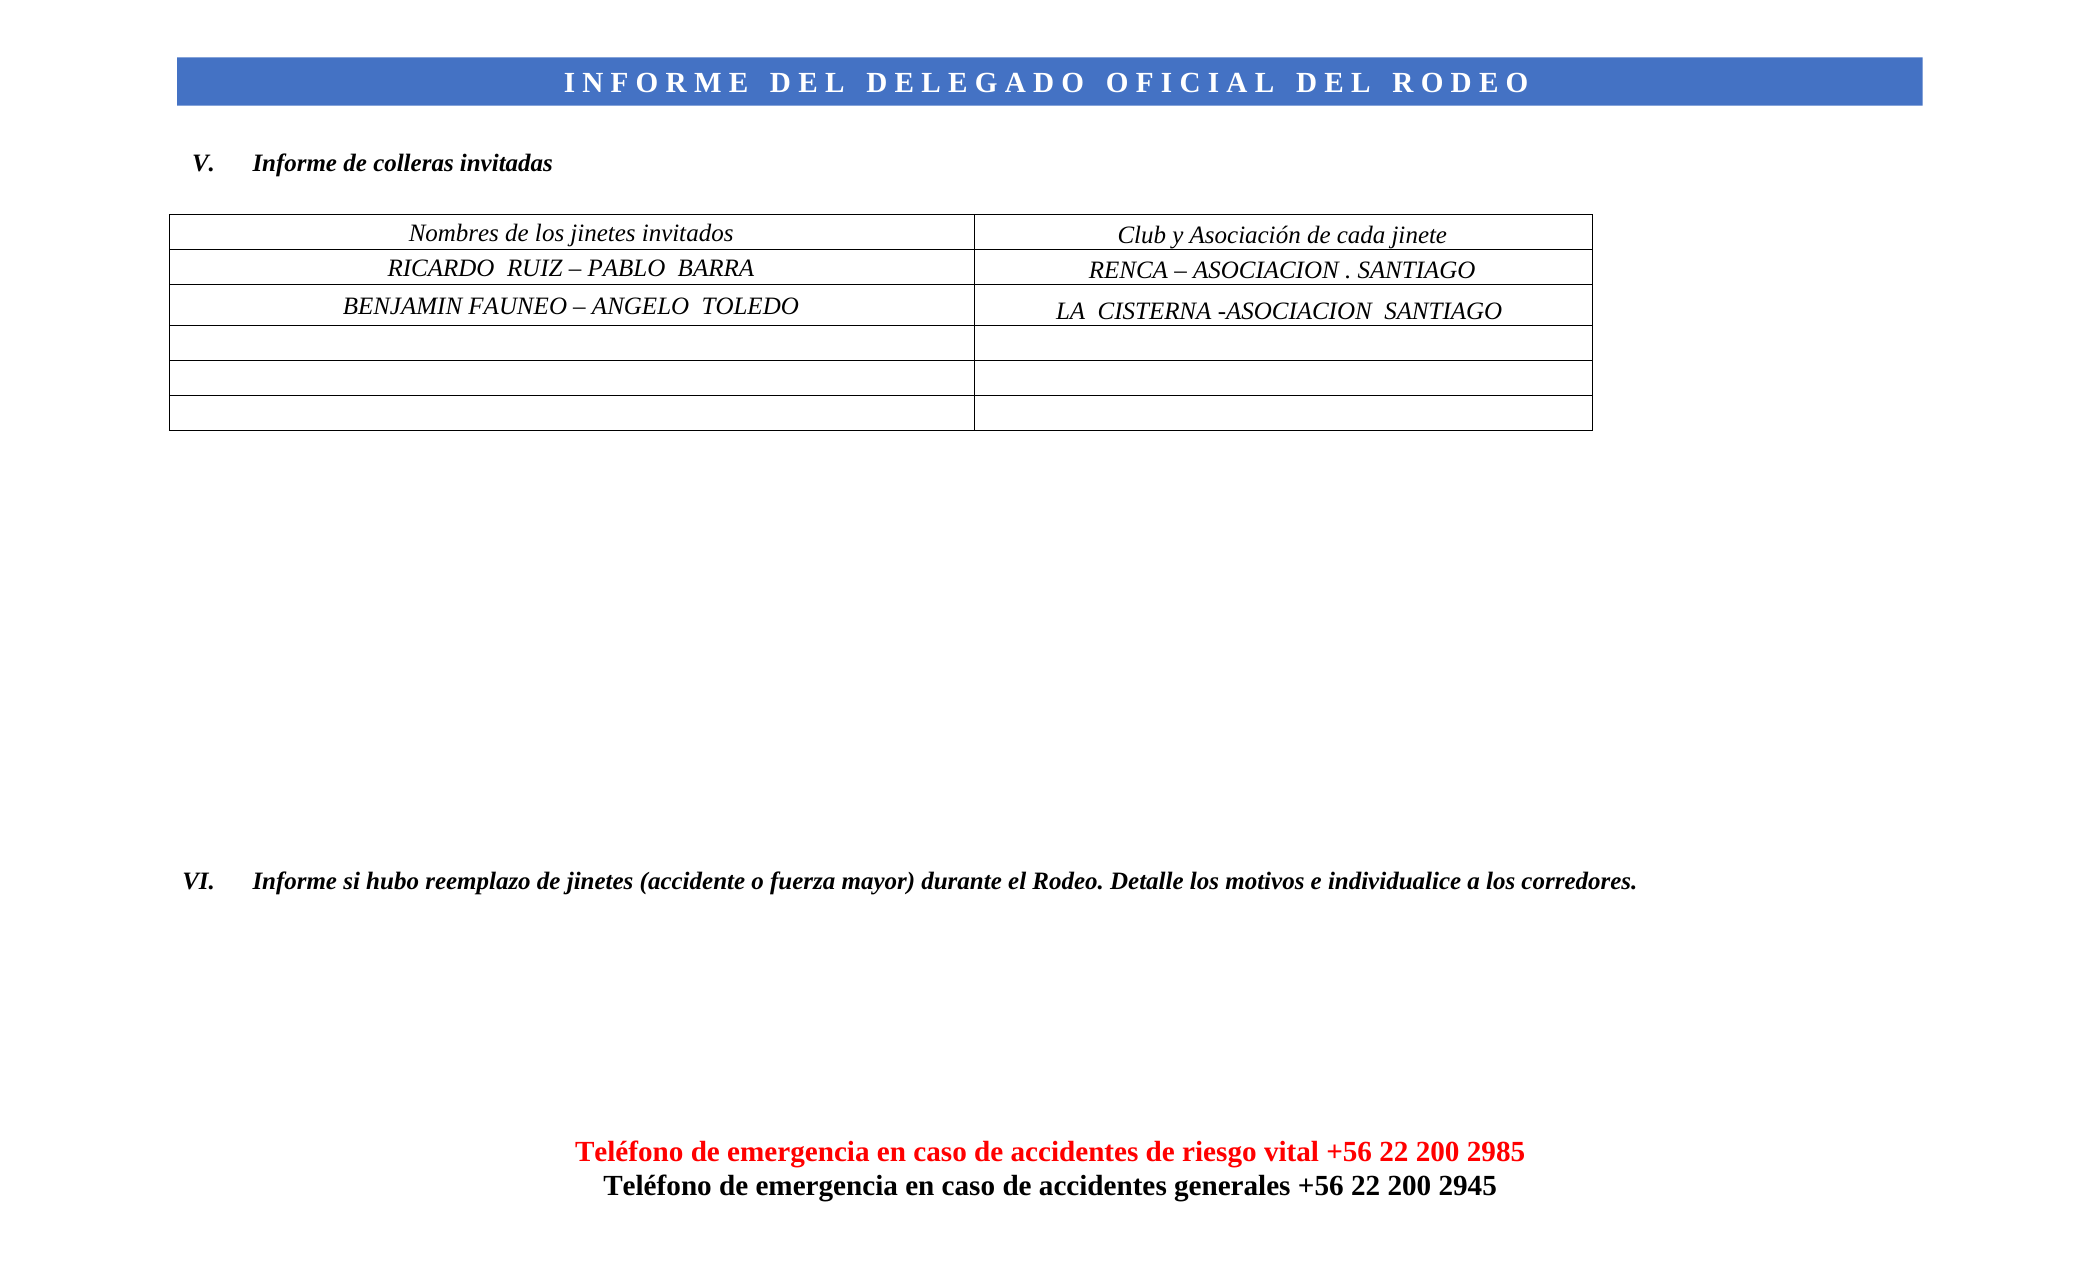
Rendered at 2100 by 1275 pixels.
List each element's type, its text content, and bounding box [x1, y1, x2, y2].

table_cell [170, 361, 974, 395]
table_cell [975, 396, 1592, 430]
table_cell [975, 361, 1592, 395]
table_header Club y Asociación de cada jinete [975, 215, 1592, 249]
table_cell [975, 326, 1592, 360]
table_header Nombres de los jinetes invitados [170, 215, 974, 249]
table_cell [170, 326, 974, 360]
table_cell LA CISTERNA -ASOCIACION SANTIAGO [975, 285, 1592, 325]
table_cell BENJAMIN FAUNEO – ANGELO TOLEDO [170, 285, 974, 325]
table_cell RENCA – ASOCIACION . SANTIAGO [975, 250, 1592, 284]
list Informe de colleras invitadas [215, 148, 1716, 176]
table_cell RICARDO RUIZ – PABLO BARRA [170, 250, 974, 284]
list Informe si hubo reemplazo de jinetes (accidente o fuerza mayor) durante el Rodeo. Detalle los motivos e individualice a los corredores. [215, 866, 1716, 895]
table_cell [170, 396, 974, 430]
